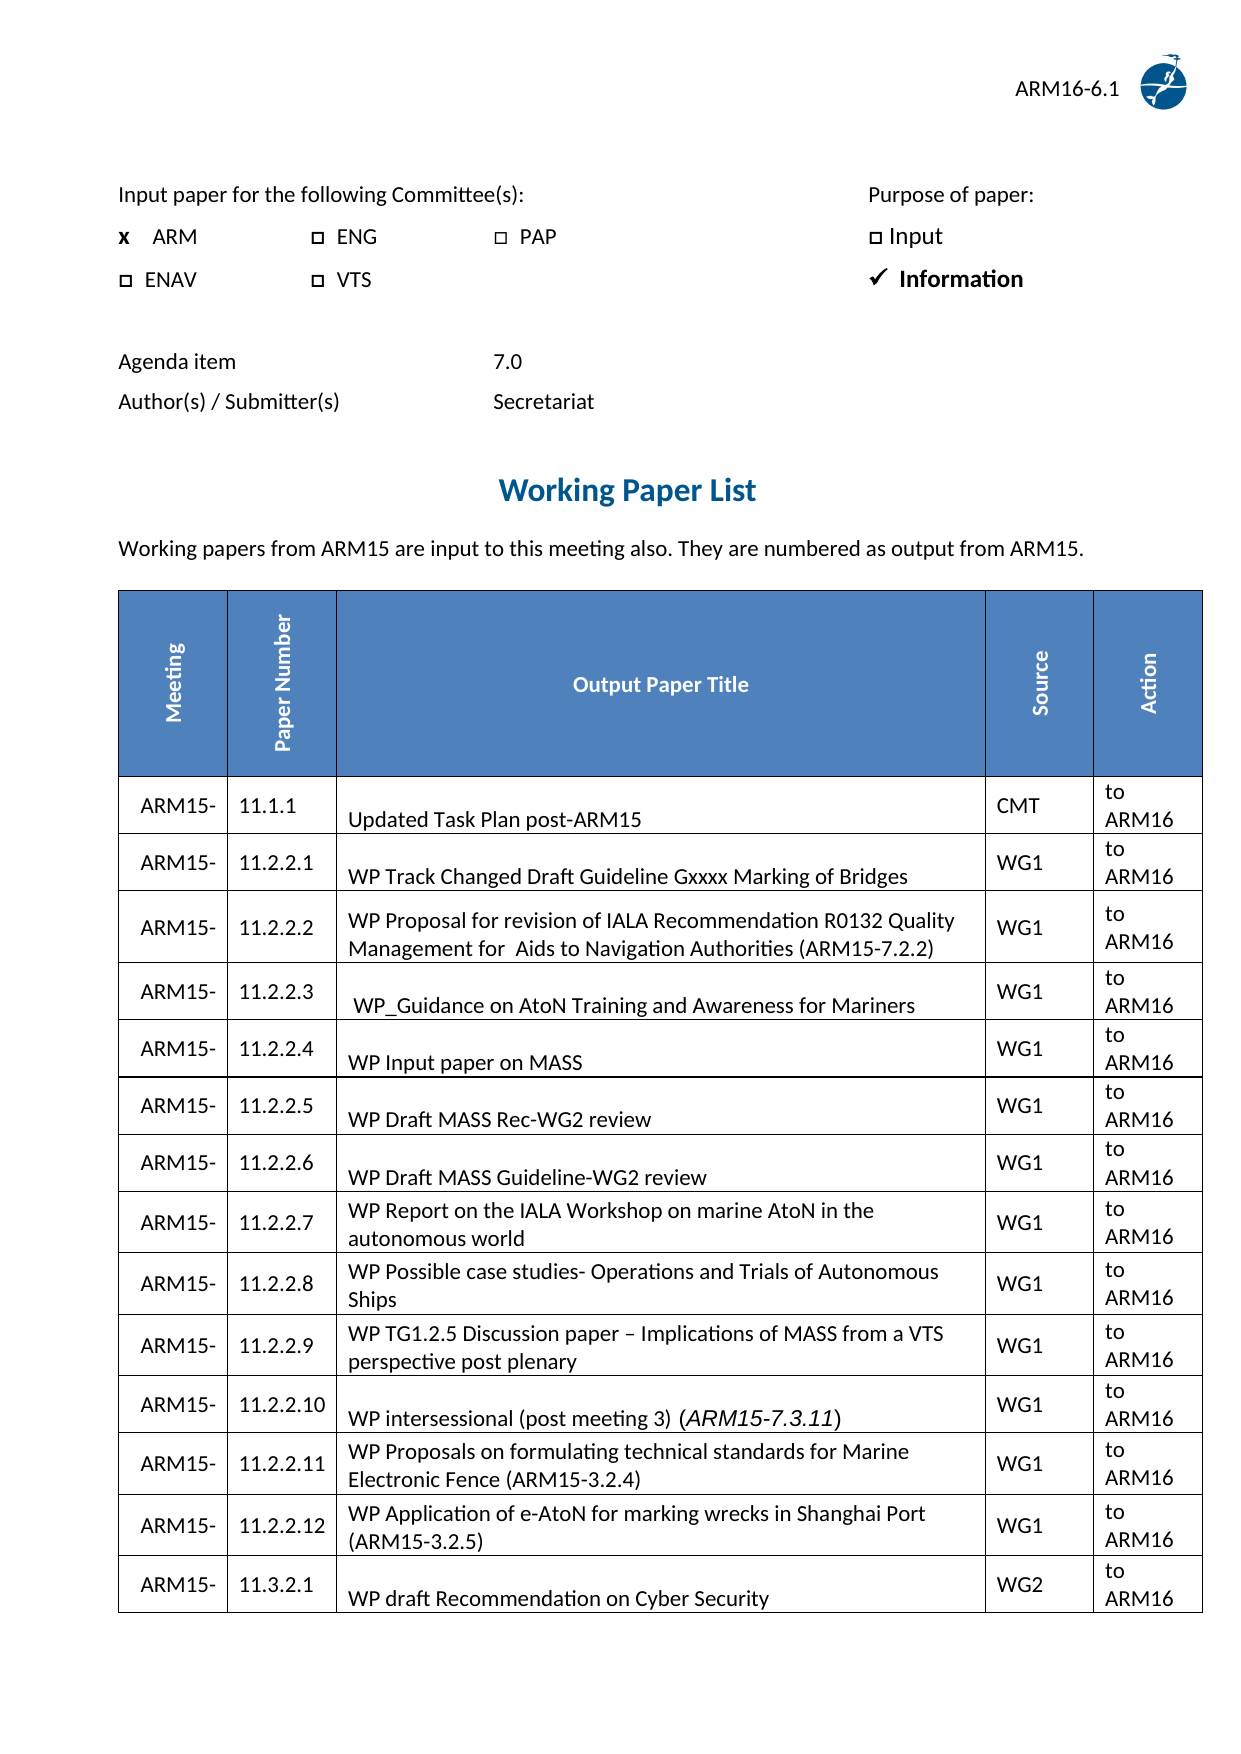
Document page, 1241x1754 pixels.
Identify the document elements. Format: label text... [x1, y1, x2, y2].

table_cell to ARM16 [1094, 963, 1202, 1019]
table_cell WP Possible case studies- Operations and Trials of Autonomous Ships [337, 1253, 985, 1313]
table_cell WP Application of e-AtoN for marking wrecks in Shanghai Port (ARM15-3.2.5) [337, 1495, 985, 1555]
table_cell 11.2.2.6 [228, 1135, 336, 1191]
text □ ENAV □ VTS Information [118, 263, 1137, 294]
table_cell to ARM16 [1094, 1433, 1202, 1493]
table_cell to ARM16 [1094, 1556, 1202, 1612]
table_cell WG1 [986, 1253, 1093, 1313]
table_header Paper Number [228, 591, 336, 776]
table_cell to ARM16 [1094, 1020, 1202, 1076]
table_cell ARM15- [119, 1433, 227, 1493]
table_cell to ARM16 [1094, 1135, 1202, 1191]
table_cell to ARM16 [1094, 1376, 1202, 1432]
table_cell WP draft Recommendation on Cyber Security [337, 1556, 985, 1612]
table_cell ARM15- [119, 1495, 227, 1555]
table_cell WG1 [986, 963, 1093, 1019]
table_cell WG2 [986, 1556, 1093, 1612]
table_cell WG1 [986, 891, 1093, 962]
table_cell WG1 [986, 1192, 1093, 1252]
table_header Action [1094, 591, 1202, 776]
table_cell to ARM16 [1094, 891, 1202, 962]
table_cell to ARM16 [1094, 1495, 1202, 1555]
table_cell ARM15- [119, 963, 227, 1019]
table_cell ARM15- [119, 1020, 227, 1076]
table_cell 11.2.2.12 [228, 1495, 336, 1555]
table_cell WP Proposals on formulating technical standards for Marine Electronic Fence (ARM15-3.2.4) [337, 1433, 985, 1493]
table_cell 11.2.2.7 [228, 1192, 336, 1252]
table_cell 11.2.2.10 [228, 1376, 336, 1432]
table_cell WP intersessional (post meeting 3) (ARM15-7.3.11) [337, 1376, 985, 1432]
title Working Paper List [118, 468, 1137, 509]
table_cell to ARM16 [1094, 1315, 1202, 1375]
table_cell CMT [986, 777, 1093, 833]
table_cell Updated Task Plan post-ARM15 [337, 777, 985, 833]
table_cell to ARM16 [1094, 834, 1202, 890]
table_cell WG1 [986, 1376, 1093, 1432]
table_cell ARM15- [119, 777, 227, 833]
table_cell ARM15- [119, 1556, 227, 1612]
table_cell WP Draft MASS Rec-WG2 review [337, 1078, 985, 1133]
table_cell WP Report on the IALA Workshop on marine AtoN in the autonomous world [337, 1192, 985, 1252]
table_cell WP Track Changed Draft Guideline Gxxxx Marking of Bridges [337, 834, 985, 890]
table_cell ARM15- [119, 1253, 227, 1313]
table_cell to ARM16 [1094, 777, 1202, 833]
table_header Meeting [119, 591, 227, 776]
table_cell WP Draft MASS Guideline-WG2 review [337, 1135, 985, 1191]
text Author(s) / Submitter(s) Secretariat [118, 387, 1137, 416]
table_cell ARM15- [119, 891, 227, 962]
table_cell ARM15- [119, 1376, 227, 1432]
table_cell ARM15- [119, 1078, 227, 1133]
table_cell WP Proposal for revision of IALA Recommendation R0132 Quality Management for Aids to Navigation Authorities (ARM15-7.2.2) [337, 891, 985, 962]
table_cell to ARM16 [1094, 1078, 1202, 1133]
table_cell ARM15- [119, 1192, 227, 1252]
table_cell 11.2.2.1 [228, 834, 336, 890]
table_cell WG1 [986, 834, 1093, 890]
table_cell WG1 [986, 1433, 1093, 1493]
table_header Source [986, 591, 1093, 776]
table_cell WP Input paper on MASS [337, 1020, 985, 1076]
table_cell to ARM16 [1094, 1253, 1202, 1313]
table_cell WG1 [986, 1135, 1093, 1191]
text Input paper for the following Committee(s): Purpose of paper: [118, 180, 1137, 208]
table_cell 11.2.2.5 [228, 1078, 336, 1133]
table_cell WG1 [986, 1315, 1093, 1375]
table_cell WG1 [986, 1495, 1093, 1555]
table_cell WG1 [986, 1078, 1093, 1133]
table_header Output Paper Title [337, 591, 985, 776]
table_cell WG1 [986, 1020, 1093, 1076]
table_cell to ARM16 [1094, 1192, 1202, 1252]
table_cell 11.2.2.8 [228, 1253, 336, 1313]
picture [1118, 46, 1207, 134]
table_cell ARM15- [119, 834, 227, 890]
text x ARM □ ENG □ PAP □ Input [118, 220, 1137, 251]
table_cell WP_Guidance on AtoN Training and Awareness for Mariners [337, 963, 985, 1019]
table_cell 11.3.2.1 [228, 1556, 336, 1612]
table_cell 11.2.2.2 [228, 891, 336, 962]
table_cell 11.2.2.4 [228, 1020, 336, 1076]
text Agenda item 7.0 [118, 347, 1137, 375]
table_cell ARM15- [119, 1315, 227, 1375]
text Working papers from ARM15 are input to this meeting also. They are numbered as output from ARM15. [118, 534, 1137, 562]
table_cell 11.2.2.9 [228, 1315, 336, 1375]
table_cell 11.1.1 [228, 777, 336, 833]
table_cell WP TG1.2.5 Discussion paper – Implications of MASS from a VTS perspective post plenary [337, 1315, 985, 1375]
table_cell ARM15- [119, 1135, 227, 1191]
table_cell 11.2.2.11 [228, 1433, 336, 1493]
table_cell 11.2.2.3 [228, 963, 336, 1019]
